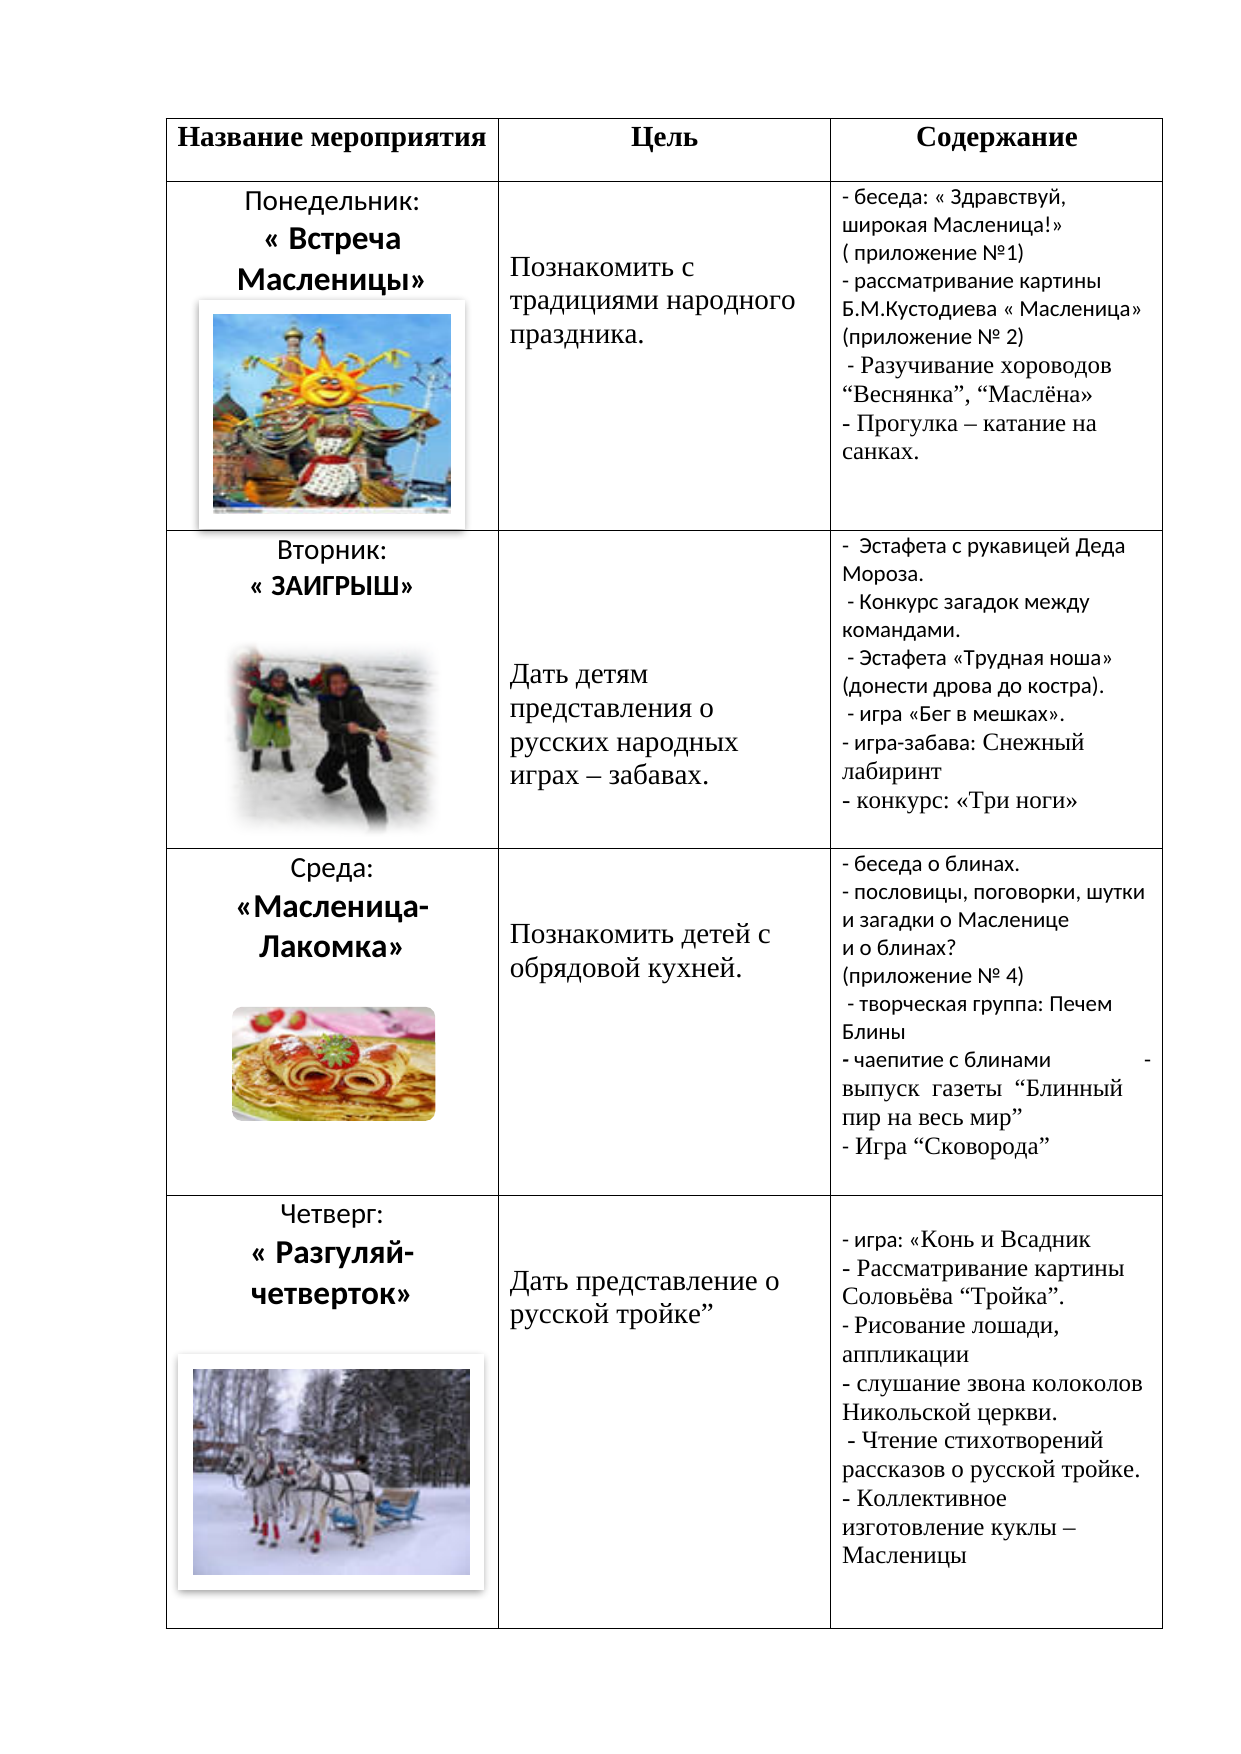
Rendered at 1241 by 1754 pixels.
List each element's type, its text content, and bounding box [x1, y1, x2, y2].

picture [252, 668, 414, 809]
table_header Название мероприятия [167, 119, 498, 181]
picture [193, 1369, 470, 1575]
table_cell Дать представление о русской тройке” [499, 1196, 830, 1628]
table_cell Понедельник: « Встреча Масленицы» [167, 182, 498, 530]
table_cell Четверг: « Разгуляй-четверток» [167, 1196, 498, 1628]
table_cell Дать детям представления о русских народных играх – забавах. [499, 531, 830, 848]
table_cell Среда: «Масленица-Лакомка» [167, 849, 498, 1194]
table_cell - беседа: « Здравствуй, широкая Масленица!» ( приложение №1) - рассматривание картины Б.М.Кустодиева « Масленица» (приложение № 2) - Разучивание хороводов “Веснянка”, “Маслёна» - Прогулка – катание на санках. [831, 182, 1162, 530]
table_cell - Эстафета с рукавицей Деда Мороза. - Конкурс загадок между командами. - Эстафета «Трудная ноша» (донести дрова до костра). - игра «Бег в мешках». - игра-забава: Снежный лабиринт - конкурс: «Три ноги» [831, 531, 1162, 848]
table_cell Вторник: « ЗАИГРЫШ» [167, 531, 498, 848]
table_cell - игра: «Конь и Всадник - Рассматривание картины Соловьёва “Тройка”. - Рисование лошади, аппликации - слушание звона колоколов Никольской церкви. - Чтение стихотворений рассказов о русской тройке. - Коллективное изготовление куклы – Масленицы [831, 1196, 1162, 1628]
table_header Цель [499, 119, 830, 181]
table_cell Познакомить детей с обрядовой кухней. [499, 849, 830, 1194]
table_cell - беседа о блинах. - пословицы, поговорки, шутки и загадки о Масленице и о блинах? (приложение № 4) - творческая группа: Печем Блины - чаепитие с блинами - выпуск газеты “Блинный пир на весь мир” - Игра “Сковорода” [831, 849, 1162, 1194]
table_cell Познакомить с традициями народного праздника. [499, 182, 830, 530]
table_header Содержание [831, 119, 1162, 181]
picture [213, 314, 451, 514]
picture [232, 1006, 436, 1121]
